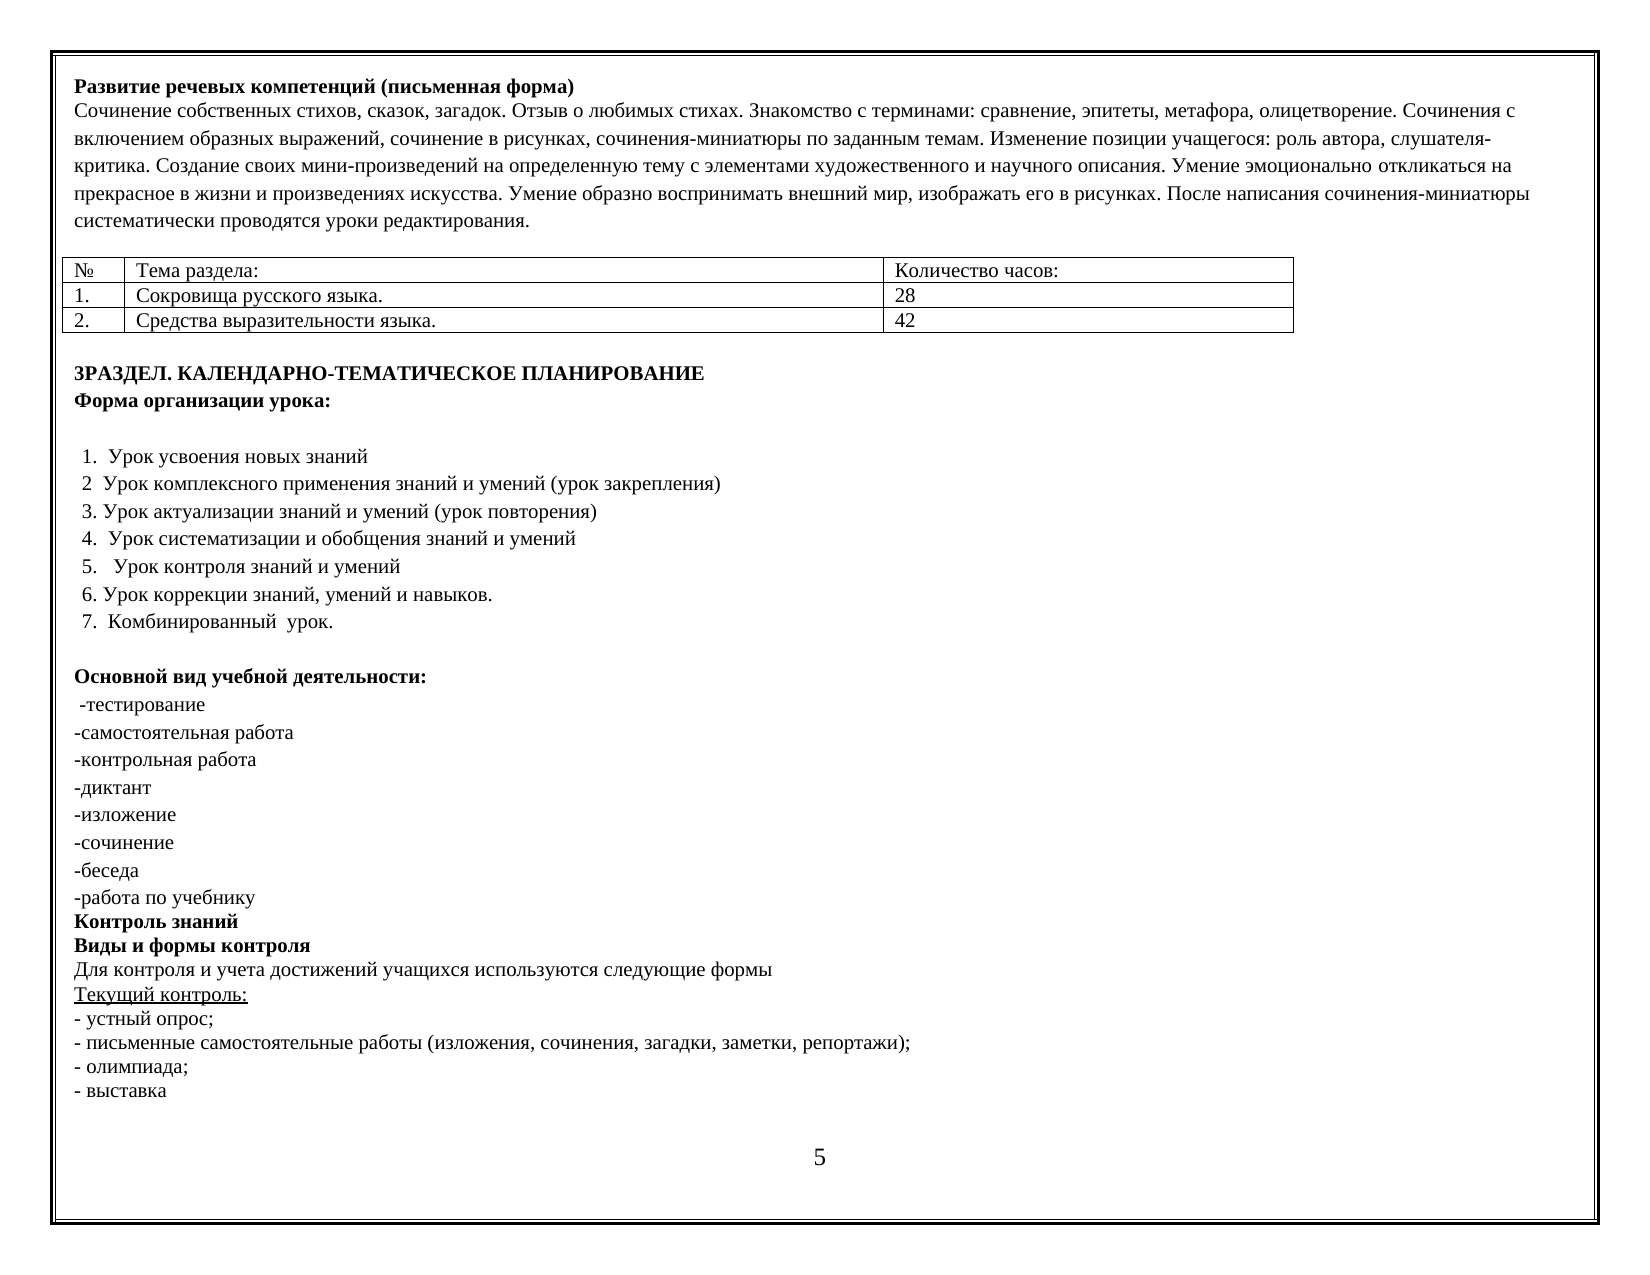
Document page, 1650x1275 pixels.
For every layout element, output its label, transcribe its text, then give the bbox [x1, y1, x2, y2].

text -самостоятельная работа [74, 719, 1565, 744]
text Контроль знаний [74, 909, 1565, 933]
text - письменные самостоятельные работы (изложения, сочинения, загадки, заметки, репортажи); [74, 1029, 1565, 1054]
text - устный опрос; [74, 1006, 1565, 1029]
table_header Тема раздела: [125, 258, 883, 282]
text Форма организации урока: [74, 388, 1565, 412]
text Для контроля и учета достижений учащихся используются следующие формы [74, 957, 1565, 981]
text -беседа [74, 858, 1565, 882]
text 3РАЗДЕЛ. КАЛЕНДАРНО-ТЕМАТИЧЕСКОЕ ПЛАНИРОВАНИЕ [74, 361, 1565, 385]
text -диктант [74, 775, 1565, 799]
text 3. Урок актуализации знаний и умений (урок повторения) [82, 499, 1557, 523]
text 6. Урок коррекции знаний, умений и навыков. [82, 582, 1557, 606]
text -работа по учебнику [74, 885, 1565, 909]
text -контрольная работа [74, 747, 1565, 771]
table_cell 2. [63, 308, 124, 332]
text Развитие речевых компетенций (письменная форма) [74, 74, 1565, 98]
table_cell 1. [63, 283, 124, 307]
text -сочинение [74, 830, 1565, 854]
text Виды и формы контроля [74, 933, 1565, 957]
table_header Количество часов: [884, 258, 1293, 282]
text Сочинение собственных стихов, сказок, загадок. Отзыв о любимых стихах. Знакомство с терминами: сравнение, эпитеты, метафора, олицетворение. Сочинения с включением образных выражений, сочинение в рисунках, сочинения-миниатюры по заданным темам. Изменение позиции учащегося: роль автора, слушателя-критика. Создание своих мини-произведений на определенную тему с элементами художественного и научного описания. Умение эмоционально откликаться на прекрасное в жизни и произведениях искусства. Умение образно воспринимать внешний мир, изображать его в рисунках. После написания сочинения-миниатюры систематически проводятся уроки редактирования. [74, 98, 1565, 232]
table_cell Сокровища русского языка. [125, 283, 883, 307]
text 5. Урок контроля знаний и умений [82, 554, 1557, 578]
text 2 Урок комплексного применения знаний и умений (урок закрепления) [82, 471, 1557, 495]
text Текущий контроль: [74, 981, 1565, 1006]
text 4. Урок систематизации и обобщения знаний и умений [82, 526, 1557, 550]
text 1. Урок усвоения новых знаний [82, 443, 1557, 468]
text 7. Комбинированный урок. [82, 609, 1557, 633]
table_cell Средства выразительности языка. [125, 308, 883, 332]
table_cell 28 [884, 283, 1293, 307]
text Основной вид учебной деятельности: [74, 664, 1565, 688]
text - олимпиада; [74, 1054, 1565, 1078]
table_cell 42 [884, 308, 1293, 332]
table_header № [63, 258, 124, 282]
text -тестирование [74, 692, 1565, 716]
text -изложение [74, 802, 1565, 826]
text - выставка [74, 1078, 1565, 1102]
